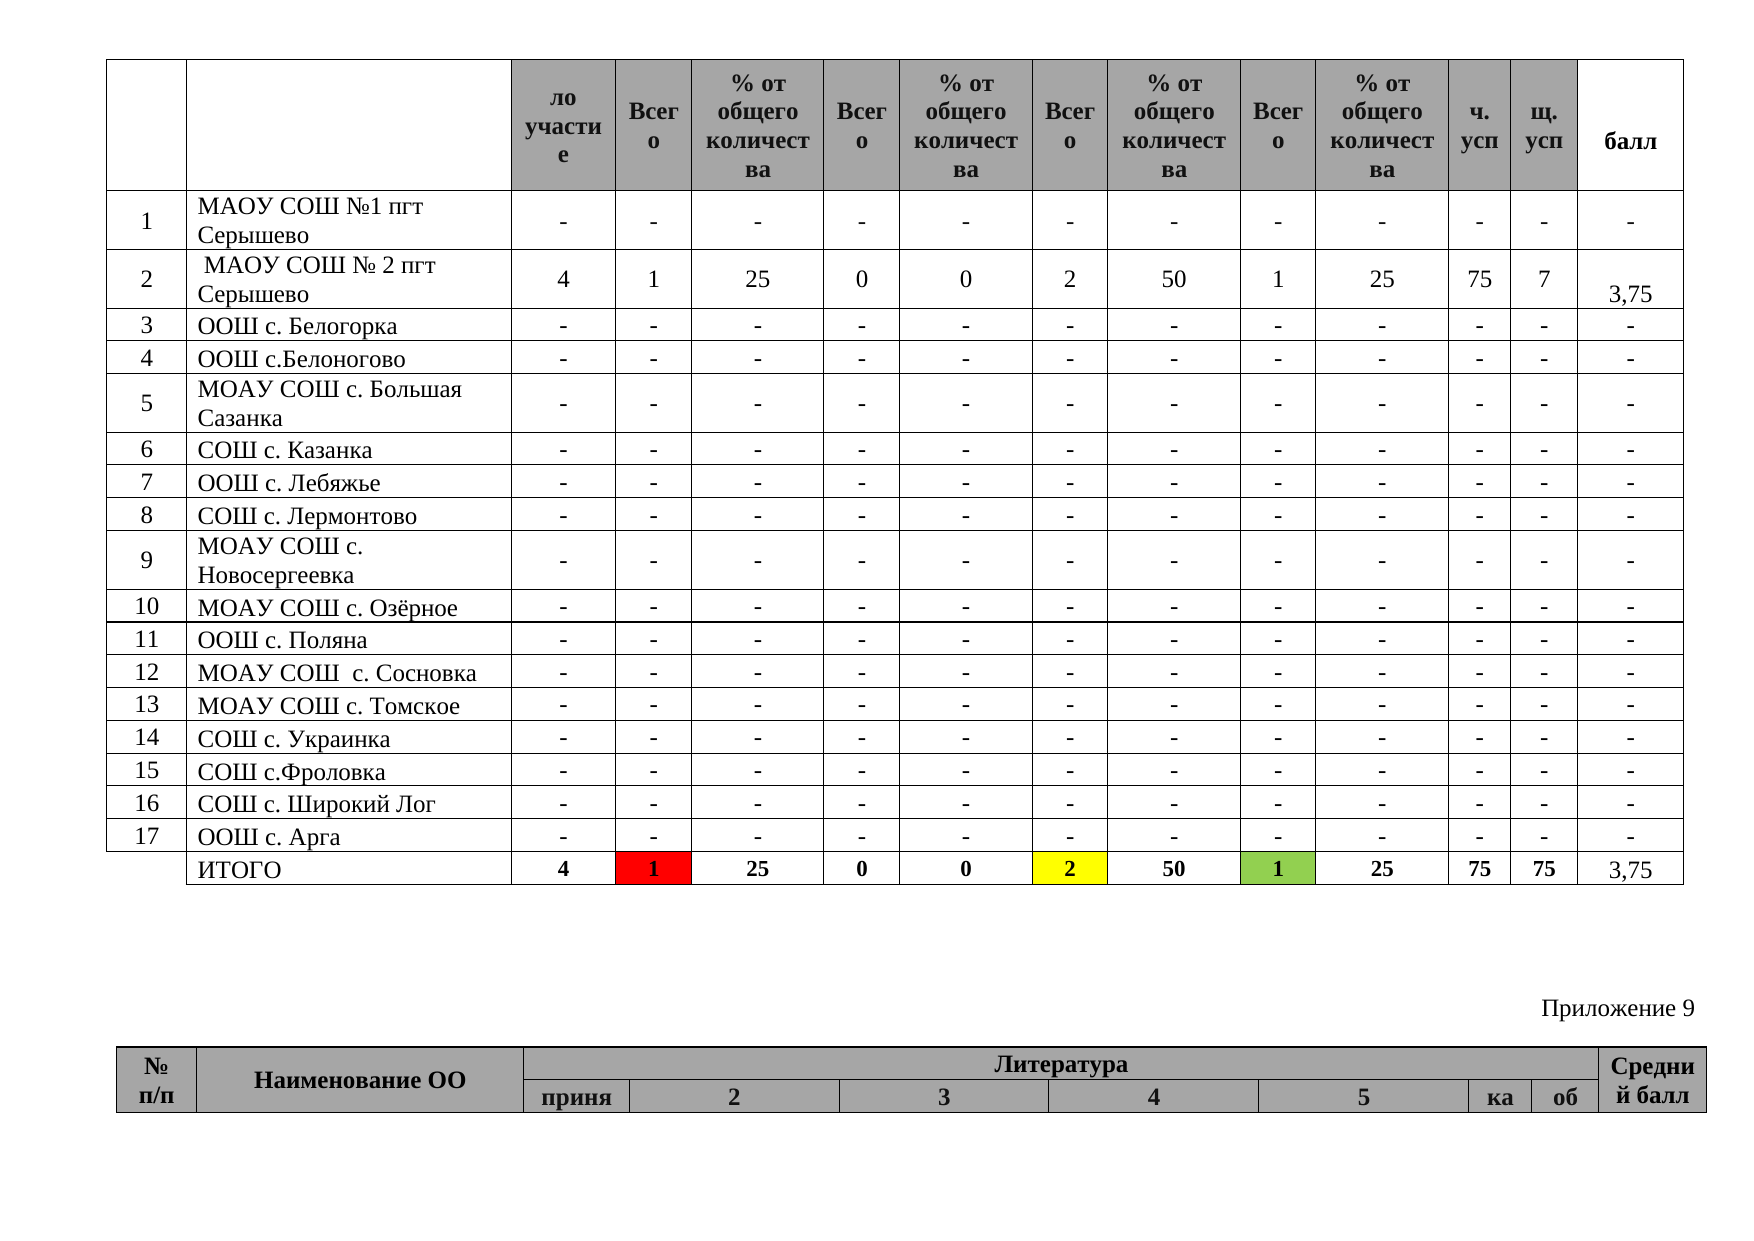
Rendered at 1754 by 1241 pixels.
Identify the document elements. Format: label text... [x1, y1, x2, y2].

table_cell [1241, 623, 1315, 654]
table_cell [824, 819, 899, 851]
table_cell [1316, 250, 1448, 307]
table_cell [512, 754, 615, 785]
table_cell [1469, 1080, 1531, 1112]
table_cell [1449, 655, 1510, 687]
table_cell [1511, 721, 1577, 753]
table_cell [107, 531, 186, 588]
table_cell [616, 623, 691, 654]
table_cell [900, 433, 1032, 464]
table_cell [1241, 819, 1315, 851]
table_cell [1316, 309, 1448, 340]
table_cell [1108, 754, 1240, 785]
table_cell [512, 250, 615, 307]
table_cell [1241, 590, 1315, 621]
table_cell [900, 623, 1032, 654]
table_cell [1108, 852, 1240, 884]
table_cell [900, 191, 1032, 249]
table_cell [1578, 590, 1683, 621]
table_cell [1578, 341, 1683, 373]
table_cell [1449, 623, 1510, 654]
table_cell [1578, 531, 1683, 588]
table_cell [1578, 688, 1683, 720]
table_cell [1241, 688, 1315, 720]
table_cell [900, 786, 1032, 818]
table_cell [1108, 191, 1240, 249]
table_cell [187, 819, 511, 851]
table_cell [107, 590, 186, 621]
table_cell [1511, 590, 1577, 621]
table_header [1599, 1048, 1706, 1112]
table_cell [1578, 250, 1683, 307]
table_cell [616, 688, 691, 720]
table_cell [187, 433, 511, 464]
text Приложение 9 [0, 993, 1695, 1021]
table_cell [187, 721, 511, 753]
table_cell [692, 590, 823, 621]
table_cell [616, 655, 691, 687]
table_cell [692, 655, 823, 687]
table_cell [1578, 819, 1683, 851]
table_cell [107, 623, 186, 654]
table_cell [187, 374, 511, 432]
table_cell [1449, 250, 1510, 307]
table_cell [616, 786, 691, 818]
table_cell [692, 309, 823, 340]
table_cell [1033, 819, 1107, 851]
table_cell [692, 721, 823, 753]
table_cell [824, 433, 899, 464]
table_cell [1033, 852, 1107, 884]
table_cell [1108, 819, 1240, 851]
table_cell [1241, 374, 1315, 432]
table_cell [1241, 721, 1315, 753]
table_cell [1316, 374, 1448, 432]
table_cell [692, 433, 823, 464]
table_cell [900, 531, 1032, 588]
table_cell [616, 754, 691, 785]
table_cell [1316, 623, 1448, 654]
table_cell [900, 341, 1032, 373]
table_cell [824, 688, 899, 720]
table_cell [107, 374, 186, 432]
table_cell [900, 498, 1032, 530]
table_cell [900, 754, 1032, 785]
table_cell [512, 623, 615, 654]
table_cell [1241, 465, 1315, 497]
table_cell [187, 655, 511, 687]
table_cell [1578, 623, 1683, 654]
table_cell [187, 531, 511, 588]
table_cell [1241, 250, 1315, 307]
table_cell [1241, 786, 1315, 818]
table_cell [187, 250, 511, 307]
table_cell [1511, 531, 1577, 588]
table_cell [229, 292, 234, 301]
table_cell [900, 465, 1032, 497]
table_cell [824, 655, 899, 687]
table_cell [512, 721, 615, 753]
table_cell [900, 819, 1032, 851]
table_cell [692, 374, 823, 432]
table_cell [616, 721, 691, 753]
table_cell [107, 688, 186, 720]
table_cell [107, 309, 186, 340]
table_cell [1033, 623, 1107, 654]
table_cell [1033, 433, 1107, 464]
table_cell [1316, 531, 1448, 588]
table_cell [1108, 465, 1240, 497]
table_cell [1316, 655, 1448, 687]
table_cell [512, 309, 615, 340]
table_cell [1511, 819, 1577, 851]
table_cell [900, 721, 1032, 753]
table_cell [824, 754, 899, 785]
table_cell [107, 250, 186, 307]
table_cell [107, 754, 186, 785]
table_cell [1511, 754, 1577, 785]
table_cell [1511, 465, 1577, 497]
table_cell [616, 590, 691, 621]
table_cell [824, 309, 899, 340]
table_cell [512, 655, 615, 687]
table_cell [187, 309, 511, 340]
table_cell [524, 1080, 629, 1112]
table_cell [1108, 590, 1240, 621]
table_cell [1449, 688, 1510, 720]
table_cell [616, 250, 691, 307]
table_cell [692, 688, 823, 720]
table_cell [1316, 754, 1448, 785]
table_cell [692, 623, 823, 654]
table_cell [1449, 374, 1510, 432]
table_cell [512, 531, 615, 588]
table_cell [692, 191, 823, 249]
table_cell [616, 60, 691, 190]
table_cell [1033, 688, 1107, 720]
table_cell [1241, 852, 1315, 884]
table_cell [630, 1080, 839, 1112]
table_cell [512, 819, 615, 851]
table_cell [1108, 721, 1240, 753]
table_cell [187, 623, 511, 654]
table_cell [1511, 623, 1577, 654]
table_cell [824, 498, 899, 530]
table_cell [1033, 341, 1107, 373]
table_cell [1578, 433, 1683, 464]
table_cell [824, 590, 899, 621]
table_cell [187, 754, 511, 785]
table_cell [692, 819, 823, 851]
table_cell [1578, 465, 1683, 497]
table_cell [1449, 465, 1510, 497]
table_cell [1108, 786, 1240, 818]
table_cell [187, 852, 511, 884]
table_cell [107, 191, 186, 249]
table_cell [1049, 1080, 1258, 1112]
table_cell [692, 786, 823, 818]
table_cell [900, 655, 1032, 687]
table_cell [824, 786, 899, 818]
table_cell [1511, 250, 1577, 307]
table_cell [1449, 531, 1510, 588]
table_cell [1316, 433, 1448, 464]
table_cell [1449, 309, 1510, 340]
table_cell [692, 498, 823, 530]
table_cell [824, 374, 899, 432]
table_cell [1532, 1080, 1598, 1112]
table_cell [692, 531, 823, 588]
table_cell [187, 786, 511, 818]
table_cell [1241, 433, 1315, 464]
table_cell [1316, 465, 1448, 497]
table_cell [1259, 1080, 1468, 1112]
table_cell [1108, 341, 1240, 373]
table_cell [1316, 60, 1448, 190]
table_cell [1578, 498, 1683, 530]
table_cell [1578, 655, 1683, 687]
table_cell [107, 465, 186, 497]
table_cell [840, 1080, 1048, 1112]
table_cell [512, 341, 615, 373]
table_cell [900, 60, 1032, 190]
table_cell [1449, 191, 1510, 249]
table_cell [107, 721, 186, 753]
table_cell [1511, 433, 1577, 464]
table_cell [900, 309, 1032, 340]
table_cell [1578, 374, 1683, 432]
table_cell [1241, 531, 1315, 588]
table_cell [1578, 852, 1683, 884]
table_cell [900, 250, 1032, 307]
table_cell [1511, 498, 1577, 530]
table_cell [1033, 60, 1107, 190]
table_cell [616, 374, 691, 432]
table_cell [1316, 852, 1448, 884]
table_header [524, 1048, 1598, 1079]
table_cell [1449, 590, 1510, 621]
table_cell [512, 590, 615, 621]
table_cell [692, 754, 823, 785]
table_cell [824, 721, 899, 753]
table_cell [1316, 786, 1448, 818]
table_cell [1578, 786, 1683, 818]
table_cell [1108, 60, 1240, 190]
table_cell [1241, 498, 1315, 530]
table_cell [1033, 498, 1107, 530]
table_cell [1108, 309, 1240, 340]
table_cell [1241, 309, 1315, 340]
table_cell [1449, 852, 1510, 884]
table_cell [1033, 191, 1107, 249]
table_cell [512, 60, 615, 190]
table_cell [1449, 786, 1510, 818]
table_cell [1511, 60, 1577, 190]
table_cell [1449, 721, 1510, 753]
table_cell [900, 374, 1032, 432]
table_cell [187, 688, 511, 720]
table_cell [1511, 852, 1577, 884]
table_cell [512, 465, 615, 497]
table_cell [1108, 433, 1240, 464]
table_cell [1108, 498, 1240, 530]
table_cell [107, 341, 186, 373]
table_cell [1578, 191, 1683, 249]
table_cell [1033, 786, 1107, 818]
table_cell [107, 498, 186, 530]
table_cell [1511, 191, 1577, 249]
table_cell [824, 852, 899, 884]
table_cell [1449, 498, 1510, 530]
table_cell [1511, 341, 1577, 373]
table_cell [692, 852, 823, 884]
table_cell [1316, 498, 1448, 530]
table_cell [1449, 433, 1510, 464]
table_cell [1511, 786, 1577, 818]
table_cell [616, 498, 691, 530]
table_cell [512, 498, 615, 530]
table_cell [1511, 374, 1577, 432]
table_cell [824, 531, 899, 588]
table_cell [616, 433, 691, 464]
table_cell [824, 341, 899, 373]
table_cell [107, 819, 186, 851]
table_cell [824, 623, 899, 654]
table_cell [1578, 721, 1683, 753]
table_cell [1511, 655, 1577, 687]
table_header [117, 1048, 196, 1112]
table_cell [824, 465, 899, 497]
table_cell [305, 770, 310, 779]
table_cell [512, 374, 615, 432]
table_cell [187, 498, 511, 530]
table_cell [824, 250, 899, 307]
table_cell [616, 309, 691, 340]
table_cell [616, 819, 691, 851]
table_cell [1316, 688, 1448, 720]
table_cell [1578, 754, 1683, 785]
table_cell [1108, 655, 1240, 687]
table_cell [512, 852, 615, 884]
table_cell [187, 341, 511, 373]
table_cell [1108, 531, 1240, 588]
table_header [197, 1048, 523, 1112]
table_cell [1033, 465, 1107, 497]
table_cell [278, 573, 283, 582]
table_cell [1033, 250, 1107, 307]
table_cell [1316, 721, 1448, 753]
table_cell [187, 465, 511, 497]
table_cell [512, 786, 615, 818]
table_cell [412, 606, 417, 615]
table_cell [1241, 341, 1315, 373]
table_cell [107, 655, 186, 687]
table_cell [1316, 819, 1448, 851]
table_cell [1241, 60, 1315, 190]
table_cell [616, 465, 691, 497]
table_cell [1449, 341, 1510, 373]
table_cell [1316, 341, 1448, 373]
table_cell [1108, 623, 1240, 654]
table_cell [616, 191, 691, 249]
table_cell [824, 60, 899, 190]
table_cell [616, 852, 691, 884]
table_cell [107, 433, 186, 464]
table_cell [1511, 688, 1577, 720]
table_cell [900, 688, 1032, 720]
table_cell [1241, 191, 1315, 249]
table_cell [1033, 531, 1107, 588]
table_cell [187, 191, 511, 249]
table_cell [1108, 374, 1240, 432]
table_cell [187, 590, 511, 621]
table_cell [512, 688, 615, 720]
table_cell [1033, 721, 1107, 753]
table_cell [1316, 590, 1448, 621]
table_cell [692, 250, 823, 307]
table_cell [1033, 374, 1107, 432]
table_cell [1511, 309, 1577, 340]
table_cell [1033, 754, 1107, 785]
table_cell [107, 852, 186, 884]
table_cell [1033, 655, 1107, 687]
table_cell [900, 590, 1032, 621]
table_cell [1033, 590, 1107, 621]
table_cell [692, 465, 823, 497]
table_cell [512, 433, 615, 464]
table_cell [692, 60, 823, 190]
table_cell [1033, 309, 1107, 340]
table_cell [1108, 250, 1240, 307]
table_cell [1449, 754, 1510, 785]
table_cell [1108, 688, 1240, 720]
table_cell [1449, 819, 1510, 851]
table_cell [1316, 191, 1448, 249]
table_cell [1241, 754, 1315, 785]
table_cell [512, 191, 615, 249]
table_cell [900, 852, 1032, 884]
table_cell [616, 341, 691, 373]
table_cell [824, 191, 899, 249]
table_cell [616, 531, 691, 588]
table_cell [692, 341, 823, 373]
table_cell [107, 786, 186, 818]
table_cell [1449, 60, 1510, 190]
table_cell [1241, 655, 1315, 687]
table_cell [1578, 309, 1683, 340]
